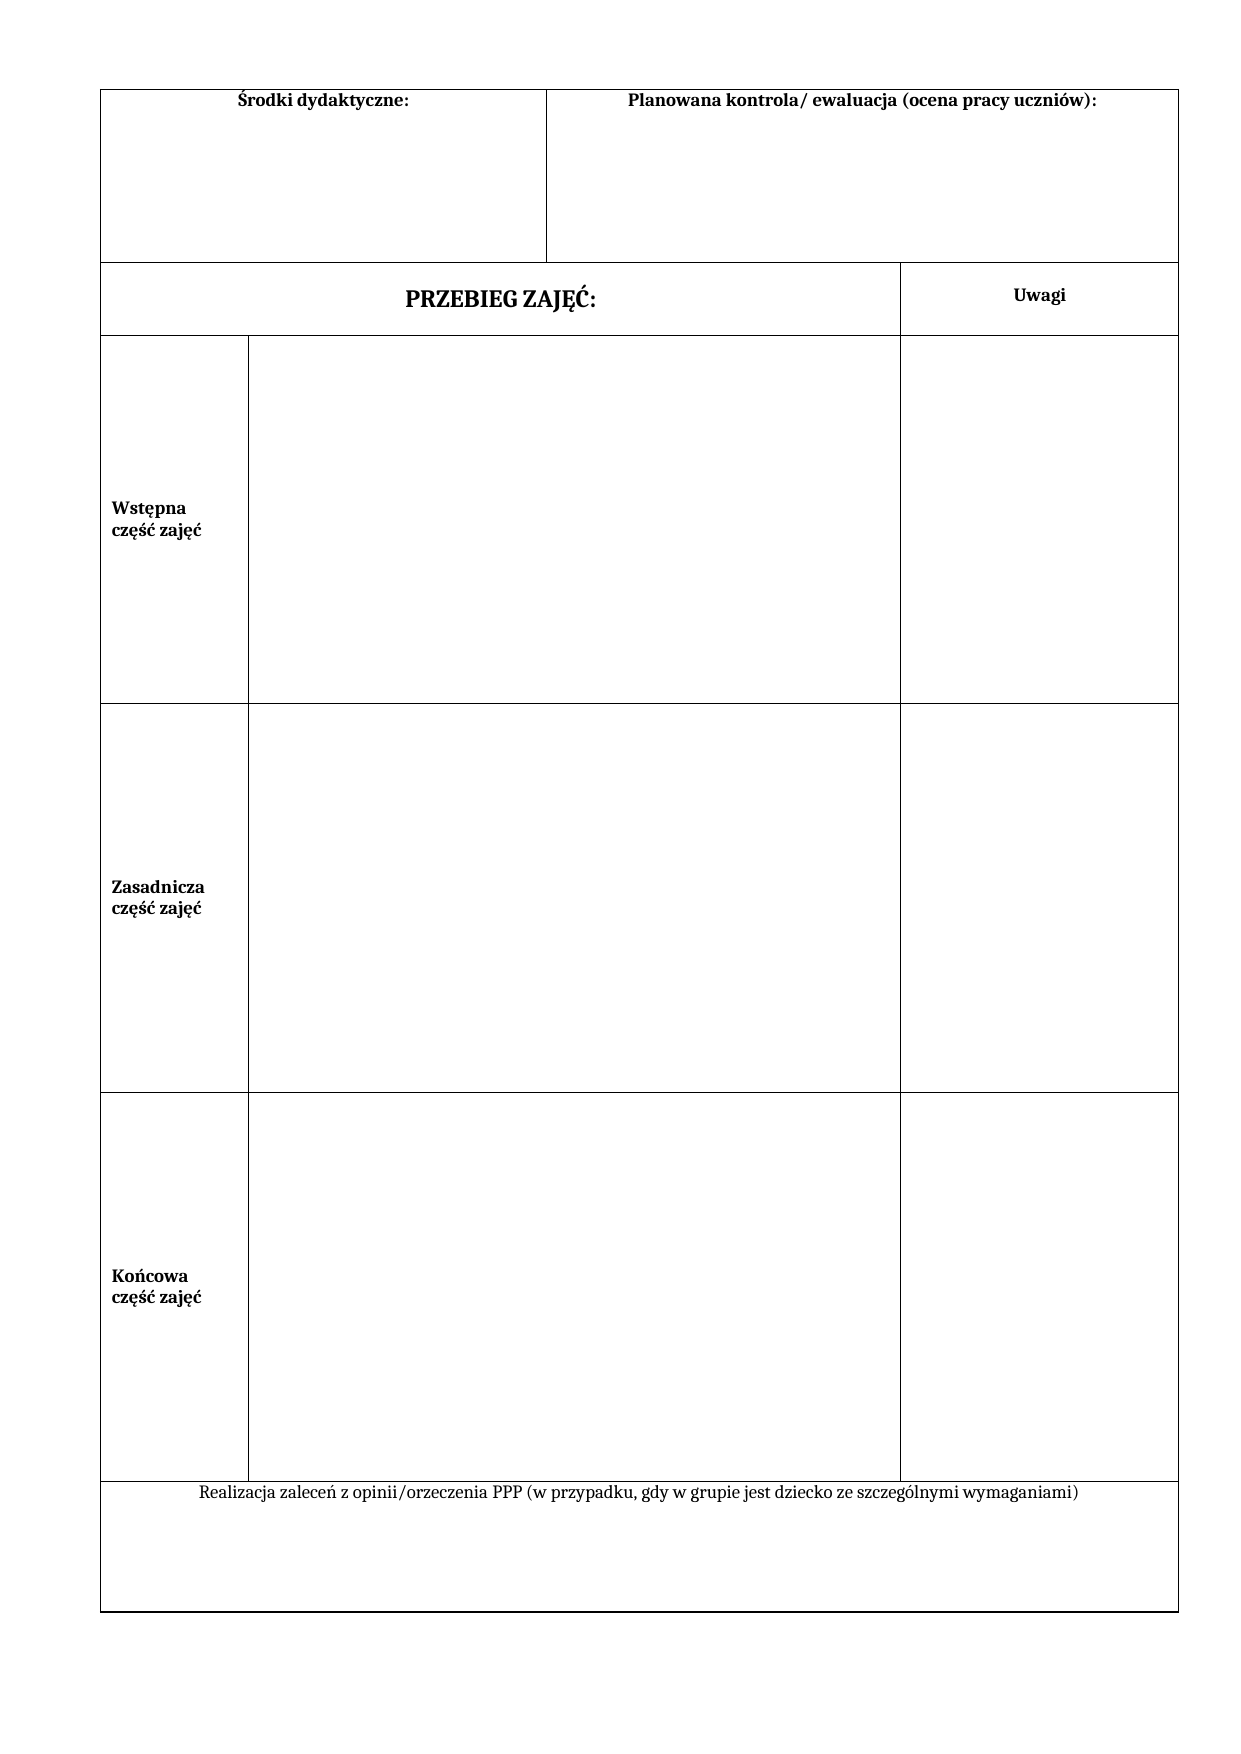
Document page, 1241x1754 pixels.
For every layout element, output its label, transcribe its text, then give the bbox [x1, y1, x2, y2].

table_cell [249, 1093, 900, 1481]
table_cell [901, 704, 1178, 1092]
table_cell [901, 1093, 1178, 1481]
table_cell PRZEBIEG ZAJĘĆ: [101, 263, 900, 335]
table_cell [249, 704, 900, 1092]
table_cell Wstępna część zajęć [101, 336, 248, 703]
table_cell Środki dydaktyczne: [101, 90, 546, 262]
table_cell [249, 336, 900, 703]
table_cell [901, 336, 1178, 703]
table_cell Zasadnicza część zajęć [101, 704, 248, 1092]
table_cell Realizacja zaleceń z opinii/orzeczenia PPP (w przypadku, gdy w grupie jest dziecko ze szczególnymi wymaganiami) [101, 1482, 1178, 1611]
table_cell Końcowa część zajęć [101, 1093, 248, 1481]
table_cell Uwagi [901, 263, 1178, 335]
table_cell Planowana kontrola/ ewaluacja (ocena pracy uczniów): [547, 90, 1178, 262]
